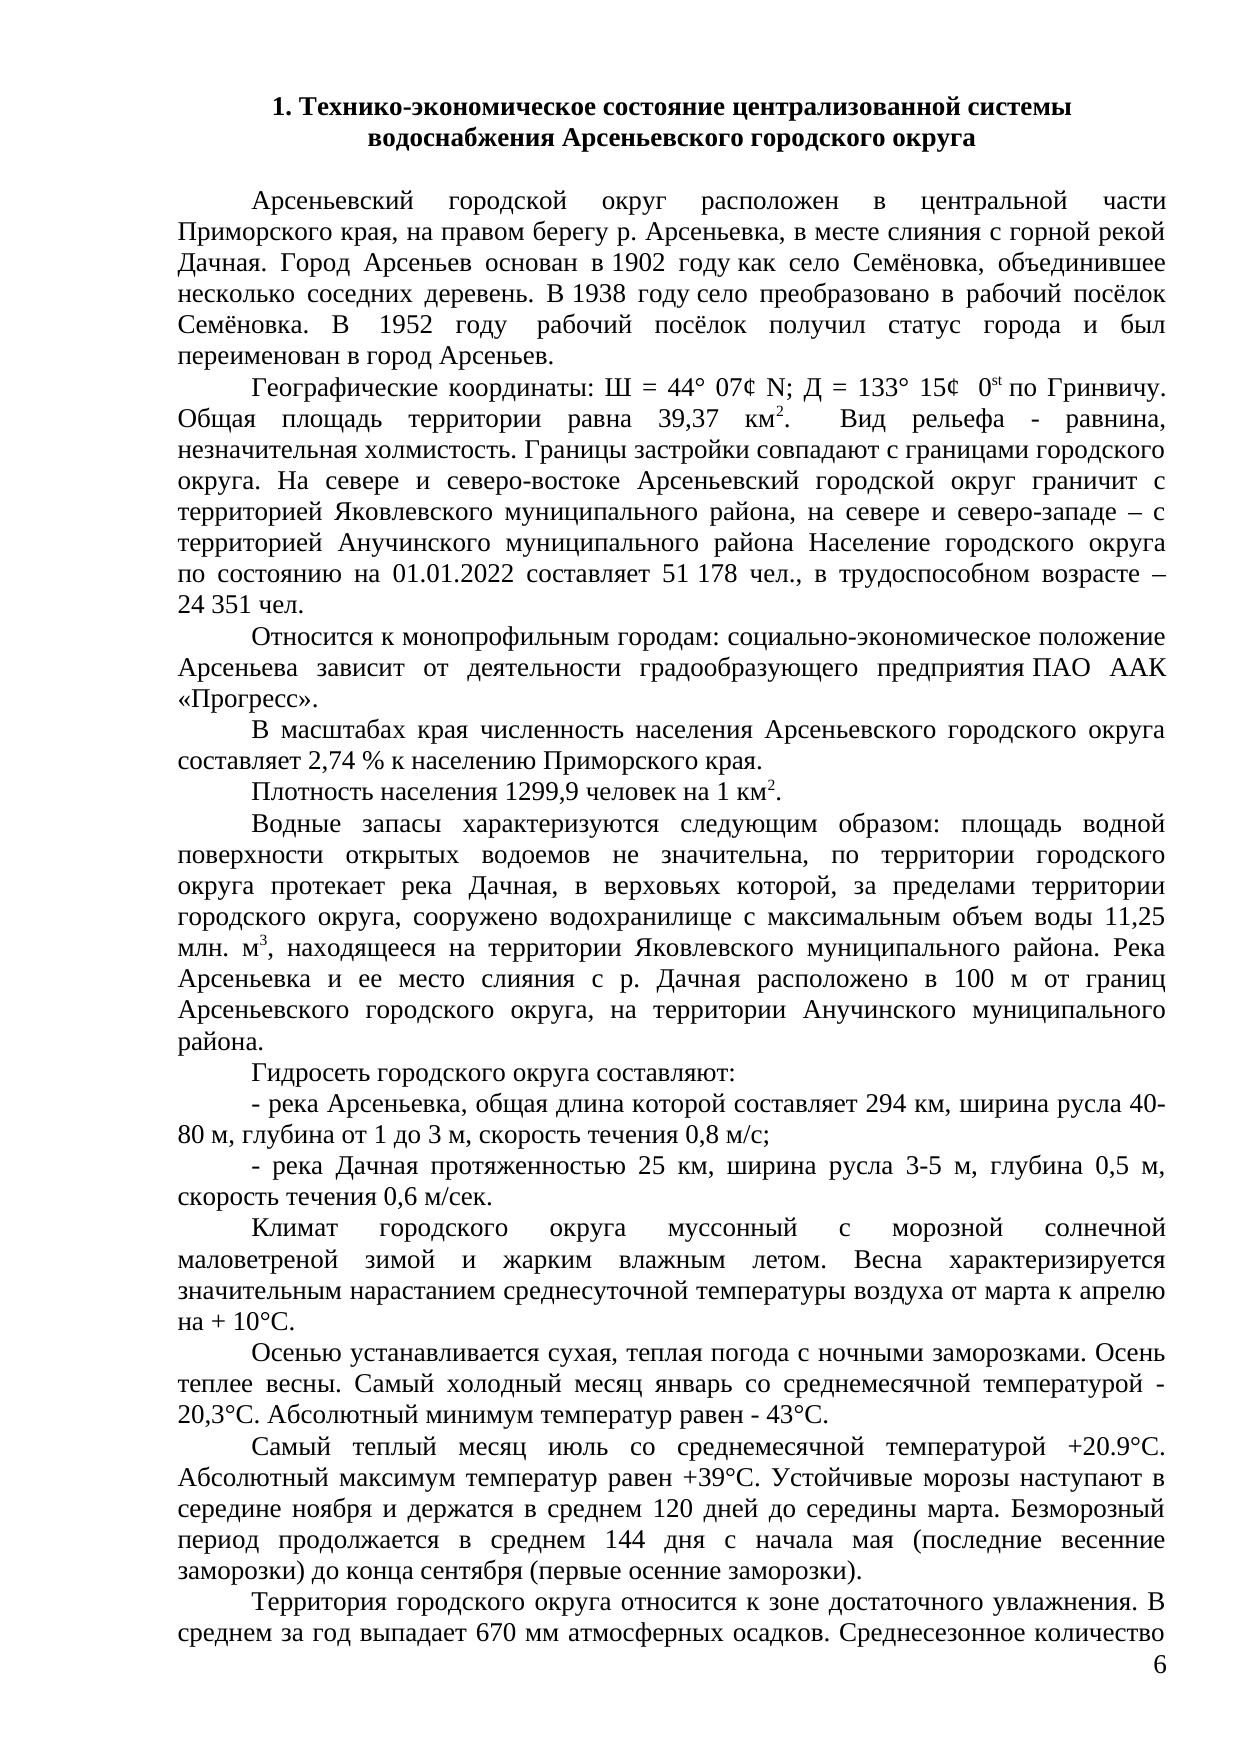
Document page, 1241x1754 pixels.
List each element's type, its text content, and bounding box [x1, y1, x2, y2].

text - река Дачная протяженностью 25 км, ширина русла 3-5 м, глубина 0,5 м, скорость течения 0,6 м/сек. [177, 1149, 1167, 1212]
text Географические координаты: Ш = 44° 07¢ N; Д = 133° 15¢ 0st по Гринвичу. Общая площадь территории равна 39,37 км2. Вид рельефа - равнина, незначительная холмистость. Границы застройки совпадают с границами городского округа. На севере и северо-востоке Арсеньевский городской округ граничит с территорией Яковлевского муниципального района, на севере и северо-западе – с территорией Анучинского муниципального района Население городского округа по состоянию на 01.01.2022 составляет 51 178 чел., в трудоспособном возрасте – 24 351 чел. [177, 371, 1167, 620]
text В масштабах края численность населения Арсеньевского городского округа составляет 2,74 % к населению Приморского края. [177, 713, 1167, 776]
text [177, 1585, 1167, 1648]
text Арсеньевский городской округ расположен в центральной части Приморского края, на правом берегу р. Арсеньевка, в месте слияния с горной рекой Дачная. Город Арсеньев основан в 1902 году как село Семёновка, объединившее несколько соседних деревень. В 1938 году село преобразовано в рабочий посёлок Семёновка. В 1952 году рабочий посёлок получил статус города и был переименован в город Арсеньев. [177, 184, 1167, 371]
text Осенью устанавливается сухая, теплая погода с ночными заморозками. Осень теплее весны. Самый холодный месяц январь со среднемесячной температурой - 20,3°С. Абсолютный минимум температур равен - 43°С. [177, 1336, 1167, 1429]
text Гидросеть городского округа составляют: [177, 1056, 1167, 1087]
text - река Арсеньевка, общая длина которой составляет 294 км, ширина русла 40-80 м, глубина от 1 до 3 м, скорость течения 0,8 м/с; [177, 1087, 1167, 1149]
text Самый теплый месяц июль со среднемесячной температурой +20.9°С. Абсолютный максимум температур равен +39°С. Устойчивые морозы наступают в середине ноября и держатся в среднем 120 дней до середины марта. Безморозный период продолжается в среднем 144 дня с начала мая (последние весенние заморозки) до конца сентября (первые осенние заморозки). [177, 1429, 1167, 1585]
text Водные запасы характеризуются следующим образом: площадь водной поверхности открытых водоемов не значительна, по территории городского округа протекает река Дачная, в верховьях которой, за пределами территории городского округа, сооружено водохранилище с максимальным объем воды 11,25 млн. м3, находящееся на территории Яковлевского муниципального района. Река Арсеньевка и ее место слияния с р. Дачная расположено в 100 м от границ Арсеньевского городского округа, на территории Анучинского муниципального района. [177, 807, 1167, 1056]
text Климат городского округа муссонный с морозной солнечной маловетреной зимой и жарким влажным летом. Весна характеризируется значительным нарастанием среднесуточной температуры воздуха от марта к апрелю на + 10°С. [177, 1212, 1167, 1336]
text Относится к монопрофильным городам: социально-экономическое положение Арсеньева зависит от деятельности градообразующего предприятия ПАО ААК «Прогресс». [177, 620, 1167, 713]
text Плотность населения 1299,9 человек на 1 км2. [177, 776, 1167, 807]
text 1. Технико-экономическое состояние централизованной системы водоснабжения Арсеньевского городского округа [177, 90, 1167, 153]
